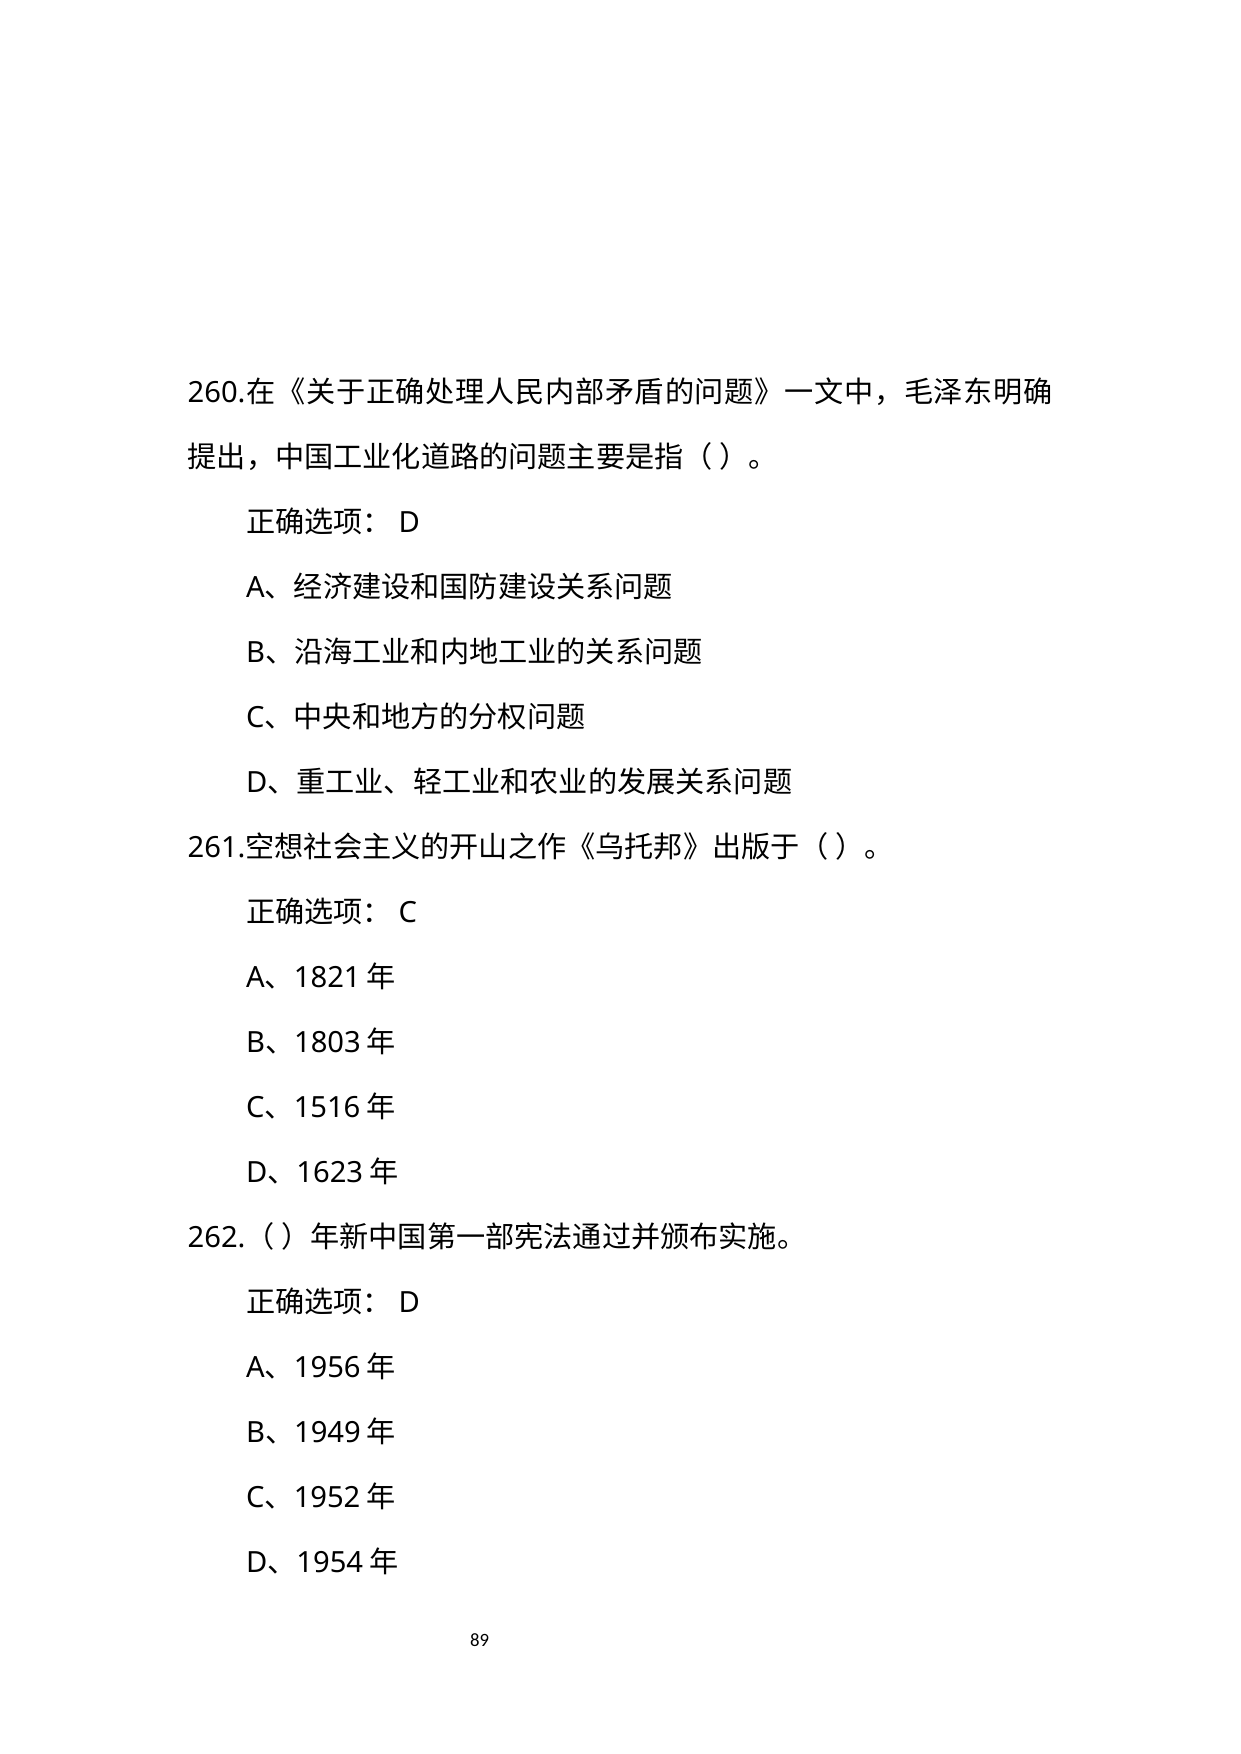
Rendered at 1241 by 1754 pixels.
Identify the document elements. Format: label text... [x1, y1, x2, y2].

list A、1821年 [187, 942, 1053, 1007]
list 262.（ ）年新中国第一部宪法通过并颁布实施。 [187, 1202, 1053, 1267]
list 正确选项： C [187, 877, 1053, 942]
list A、1956年 [187, 1332, 1053, 1397]
list B、1949年 [187, 1397, 1053, 1462]
list B、1803年 [187, 1007, 1053, 1072]
list D、1954年 [187, 1527, 1053, 1592]
list 261.空想社会主义的开山之作《乌托邦》出版于（ ）。 [187, 812, 1053, 877]
list 正确选项： D [187, 487, 1053, 552]
list C、1952年 [187, 1462, 1053, 1527]
list 260.在《关于正确处理人民内部矛盾的问题》一文中，毛泽东明确提出，中国工业化道路的问题主要是指（ ）。 [187, 357, 1053, 487]
list C、1516年 [187, 1072, 1053, 1137]
list D、重工业、轻工业和农业的发展关系问题 [187, 747, 1053, 812]
list B、沿海工业和内地工业的关系问题 [187, 617, 1053, 682]
list A、经济建设和国防建设关系问题 [187, 552, 1053, 617]
list 正确选项： D [187, 1267, 1053, 1332]
list D、1623年 [187, 1137, 1053, 1202]
list C、中央和地方的分权问题 [187, 682, 1053, 747]
